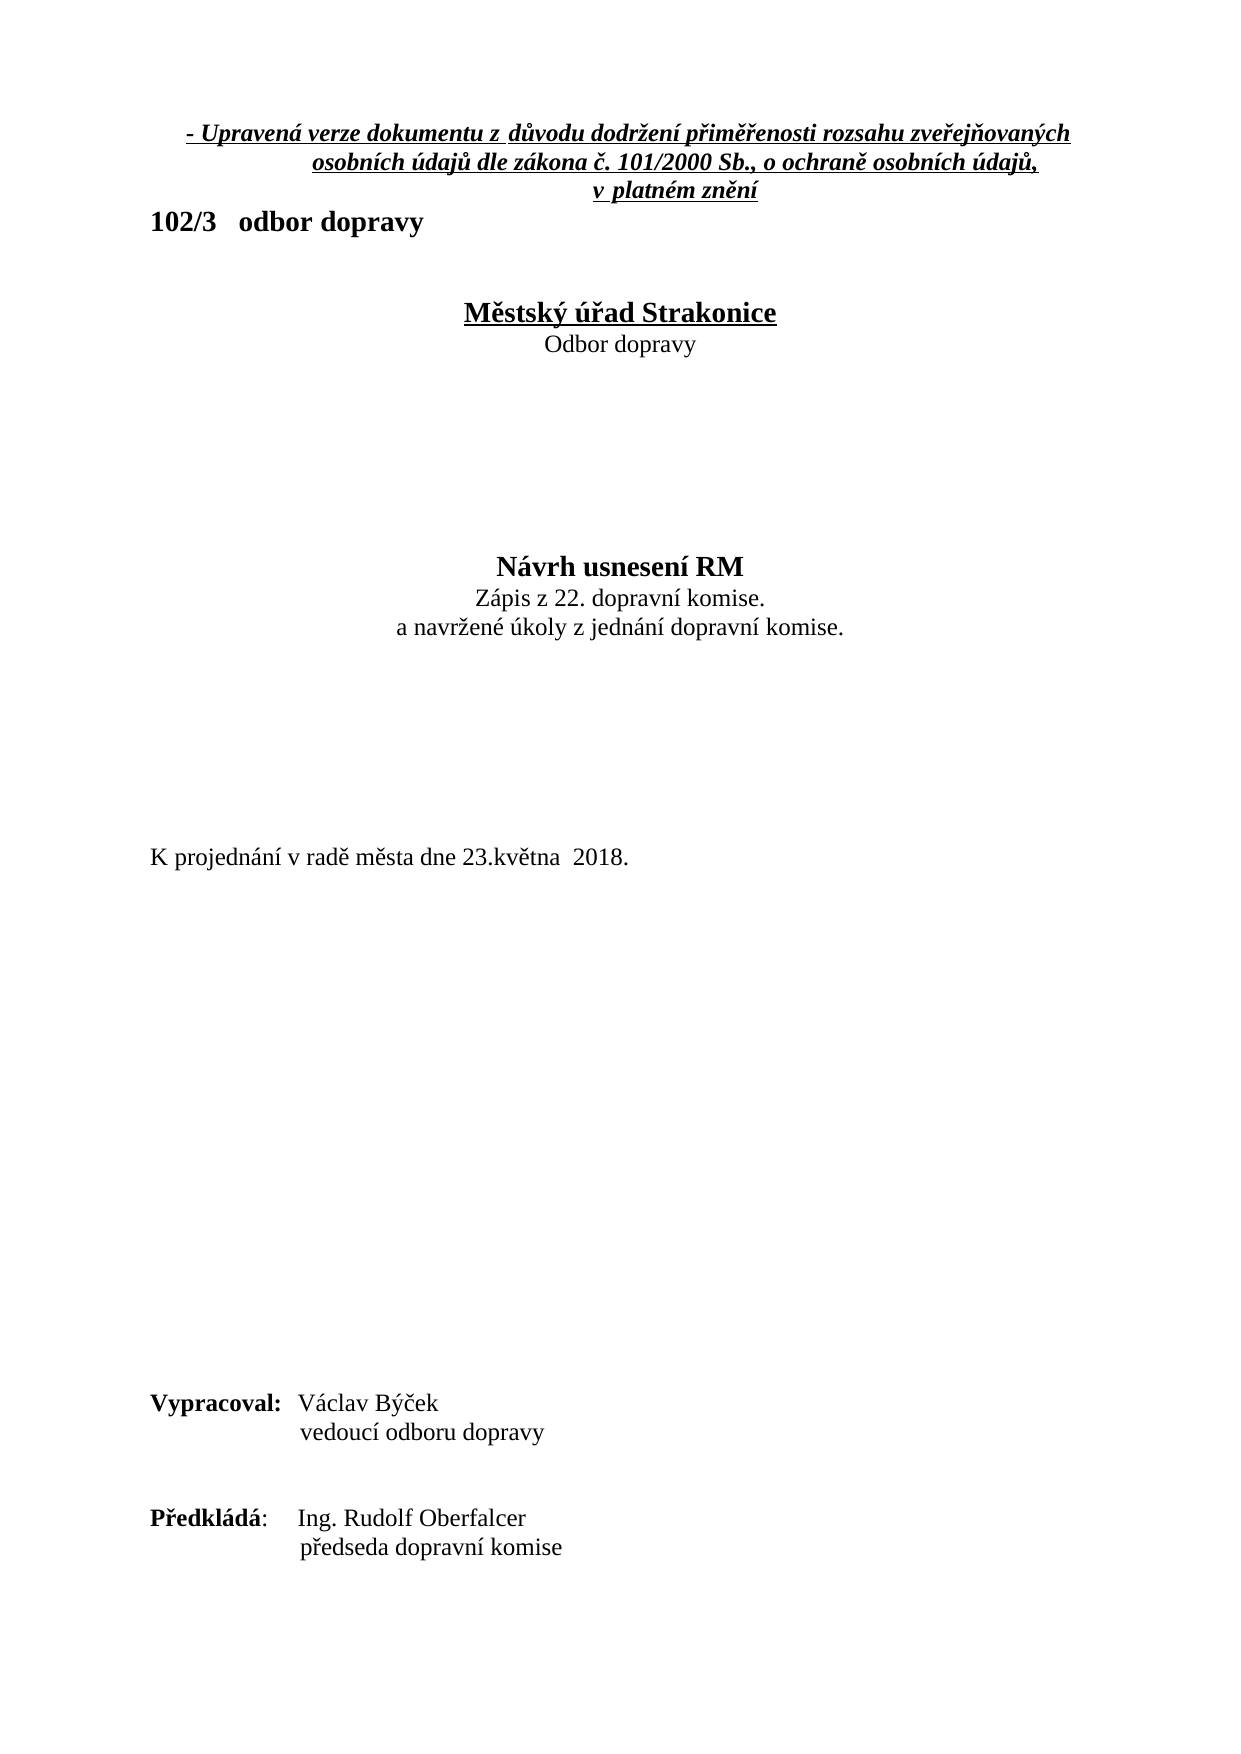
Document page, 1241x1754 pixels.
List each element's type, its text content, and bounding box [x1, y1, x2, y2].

subtitle 102/3 odbor dopravy [150, 204, 1090, 238]
text vedoucí odboru dopravy [150, 1417, 1090, 1445]
text Odbor dopravy [150, 329, 1090, 358]
text předseda dopravní komise [150, 1532, 1090, 1560]
text Vypracoval: Václav Býček [150, 1388, 1090, 1417]
subtitle Městský úřad Strakonice [150, 295, 1090, 329]
text Předkládá: Ing. Rudolf Oberfalcer [150, 1503, 1090, 1532]
text K projednání v radě města dne 23.května 2018. [150, 842, 1090, 870]
text Zápis z 22. dopravní komise. [150, 583, 1090, 612]
text Návrh usnesení RM [150, 549, 1090, 583]
text - Upravená verze dokumentu z důvodu dodržení přiměřenosti rozsahu zveřejňovaných osobních údajů dle zákona č. 101/2000 Sb., o ochraně osobních údajů, v platném znění [150, 118, 1090, 204]
text a navržené úkoly z jednání dopravní komise. [150, 612, 1090, 640]
